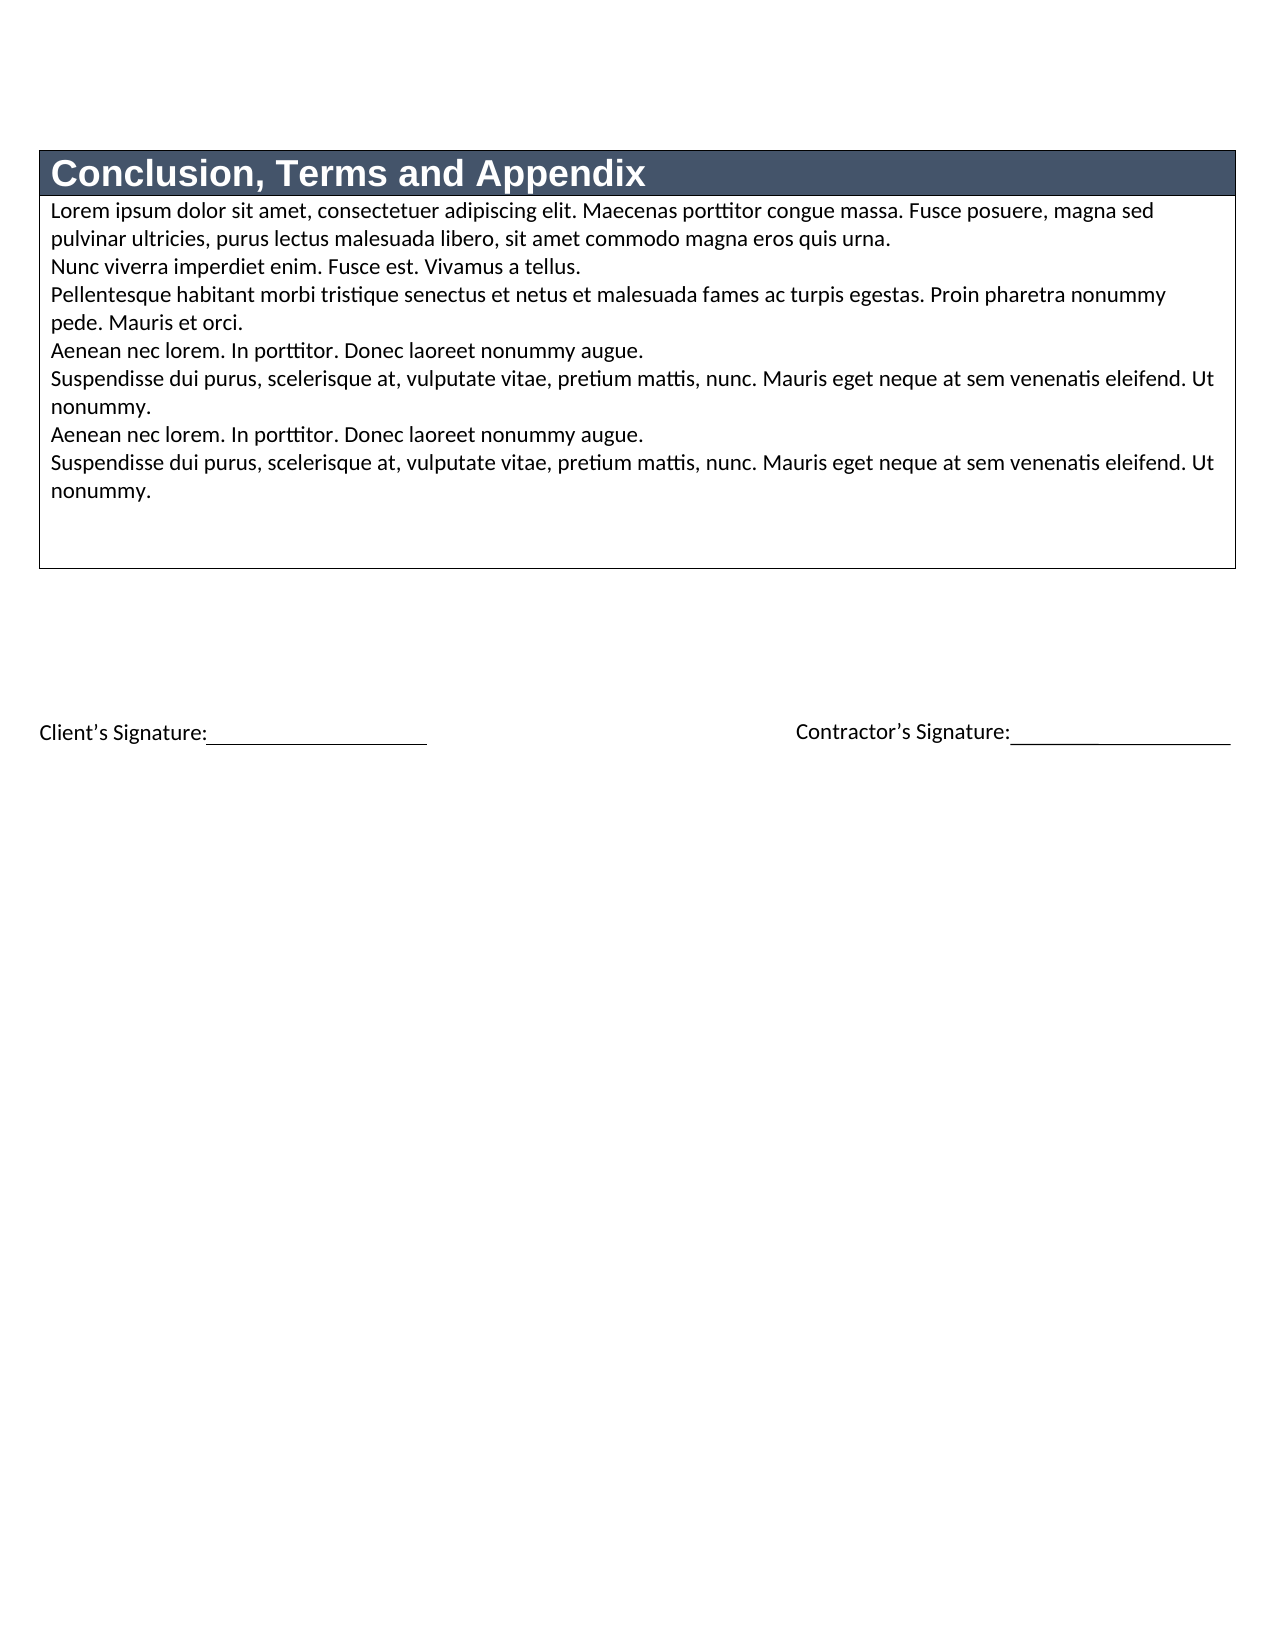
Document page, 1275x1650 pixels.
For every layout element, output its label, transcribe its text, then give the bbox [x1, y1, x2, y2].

table_cell Lorem ipsum dolor sit amet, consectetuer adipiscing elit. Maecenas porttitor congue massa. Fusce posuere, magna sed pulvinar ultricies, purus lectus malesuada libero, sit amet commodo magna eros quis urna. Nunc viverra imperdiet enim. Fusce est. Vivamus a tellus. Pellentesque habitant morbi tristique senectus et netus et malesuada fames ac turpis egestas. Proin pharetra nonummy pede. Mauris et orci. Aenean nec lorem. In porttitor. Donec laoreet nonummy augue. Suspendisse dui purus, scelerisque at, vulputate vitae, pretium mattis, nunc. Mauris eget neque at sem venenatis eleifend. Ut nonummy. Aenean nec lorem. In porttitor. Donec laoreet nonummy augue. Suspendisse dui purus, scelerisque at, vulputate vitae, pretium mattis, nunc. Mauris eget neque at sem venenatis eleifend. Ut nonummy. [40, 196, 1235, 568]
table_cell Conclusion, Terms and Appendix [40, 151, 1235, 195]
